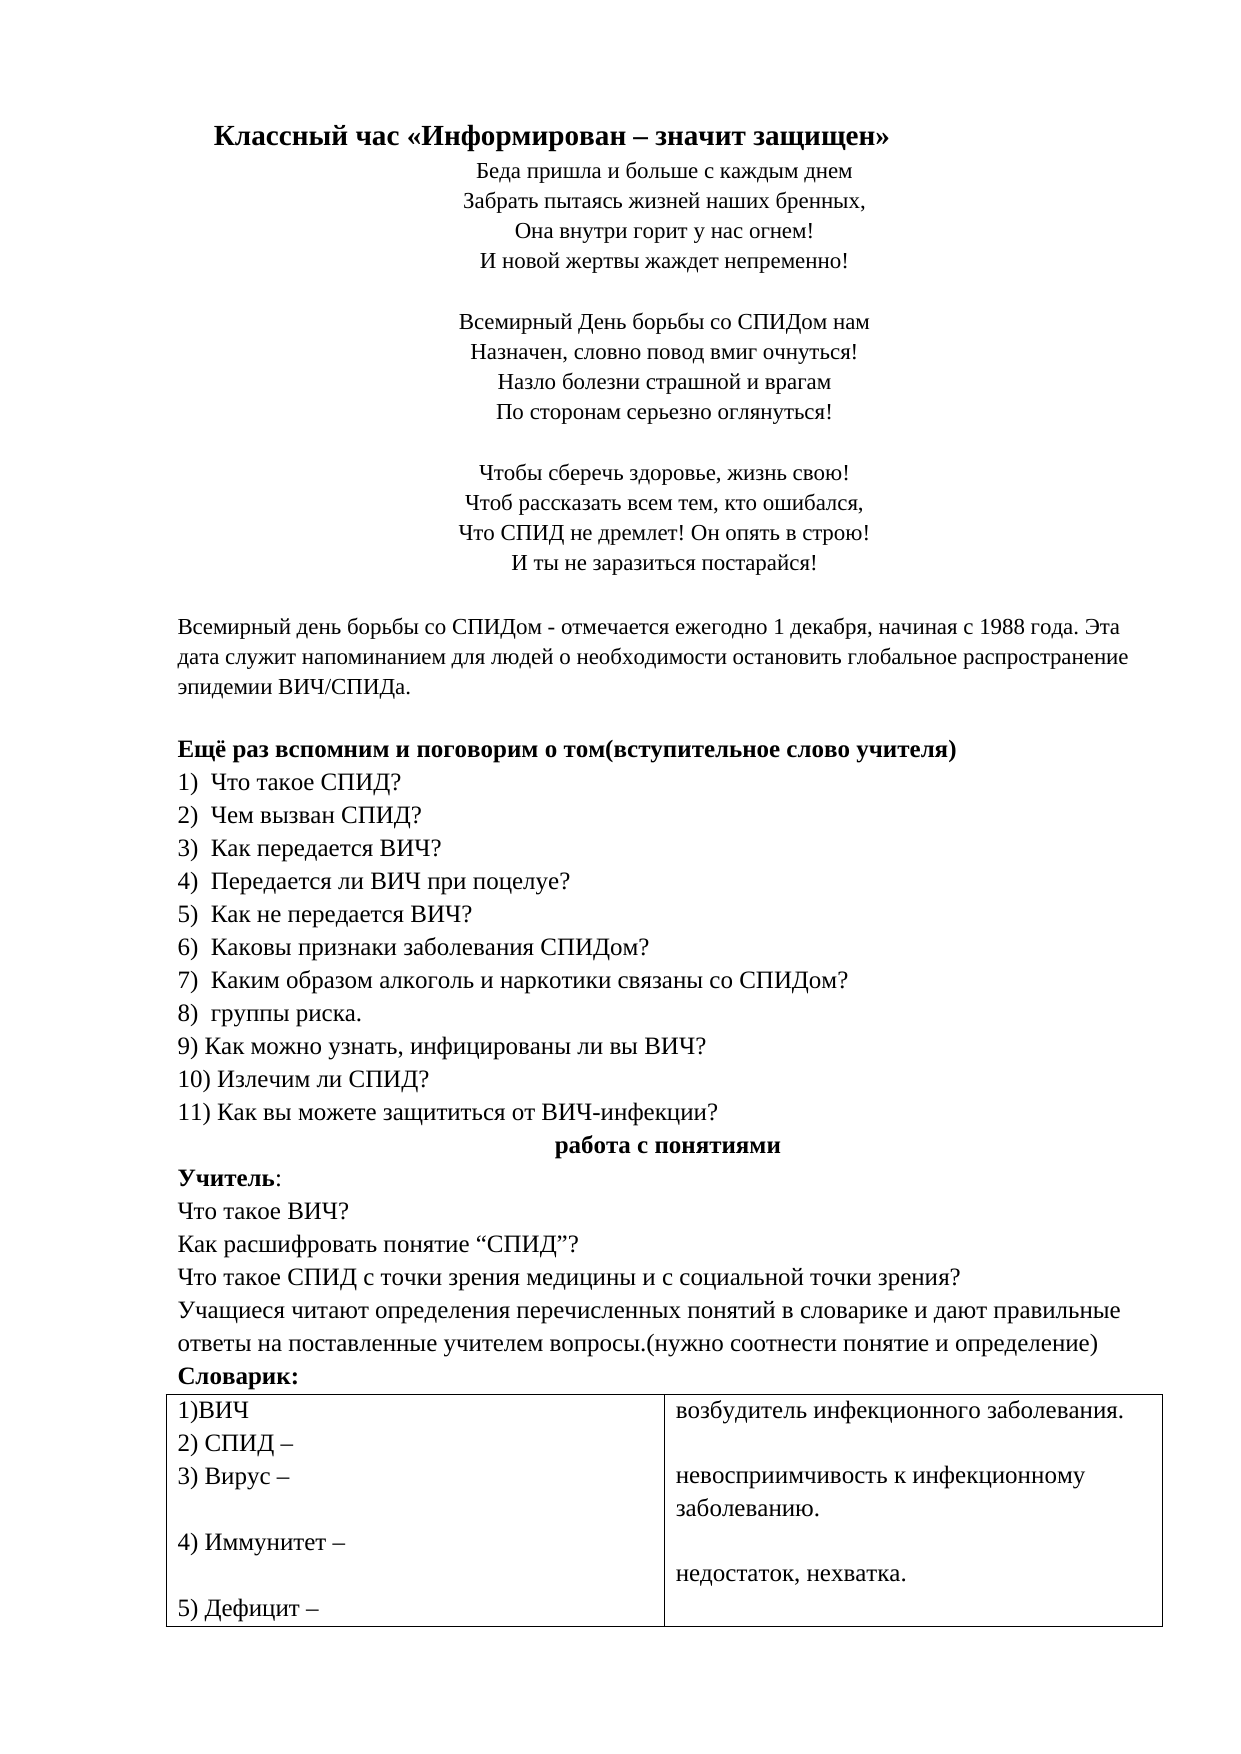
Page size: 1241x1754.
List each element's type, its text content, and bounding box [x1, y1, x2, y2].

text Словарик: [177, 1361, 1152, 1390]
text Всемирный день борьбы со СПИДом - отмечается ежегодно 1 декабря, начиная с 1988 года. Эта дата служит напоминанием для людей о необходимости остановить глобальное распространение эпидемии ВИЧ/СПИДа. [177, 613, 1152, 700]
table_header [665, 1395, 1162, 1626]
text 6) Каковы признаки заболевания СПИДом? [177, 932, 1152, 961]
text 1) Что такое СПИД? [177, 767, 1152, 796]
text 4) Передается ли ВИЧ при поцелуе? [177, 866, 1152, 895]
text 5) Как не передается ВИЧ? [177, 899, 1152, 928]
text 3) Как передается ВИЧ? [177, 833, 1152, 862]
text Учащиеся читают определения перечисленных понятий в словарике и дают правильные ответы на поставленные учителем вопросы.(нужно соотнести понятие и определение) [177, 1295, 1152, 1357]
text Что такое ВИЧ? [177, 1196, 1152, 1225]
text 2) Чем вызван СПИД? [177, 800, 1152, 829]
text Классный час «Информирован – значит защищен» [177, 118, 1152, 152]
text 11) Как вы можете защититься от ВИЧ-инфекции? [177, 1097, 1152, 1126]
text 8) группы риска. [177, 998, 1152, 1027]
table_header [167, 1395, 664, 1626]
text 9) Как можно узнать, инфицированы ли вы ВИЧ? [177, 1031, 1152, 1060]
text Ещё раз вспомним и поговорим о том(вступительное слово учителя) [177, 734, 1152, 763]
text Как расшифровать понятие “СПИД”? [177, 1229, 1152, 1258]
text Учитель: [177, 1163, 1152, 1192]
text Что такое СПИД с точки зрения медицины и с социальной точки зрения? [177, 1262, 1152, 1291]
text работа с понятиями [177, 1130, 1152, 1159]
text 10) Излечим ли СПИД? [177, 1064, 1152, 1093]
text Беда пришла и больше с каждым днем Забрать пытаясь жизней наших бренных, Она внутри горит у нас огнем! И новой жертвы жаждет непременно! Всемирный День борьбы со СПИДом нам Назначен, словно повод вмиг очнуться! Назло болезни страшной и врагам По сторонам серьезно оглянуться! Чтобы сберечь здоровье, жизнь свою! Чтоб рассказать всем тем, кто ошибался, Что СПИД не дремлет! Он опять в строю! И ты не заразиться постарайся! [177, 157, 1152, 609]
text 7) Каким образом алкоголь и наркотики связаны со СПИДом? [177, 965, 1152, 994]
